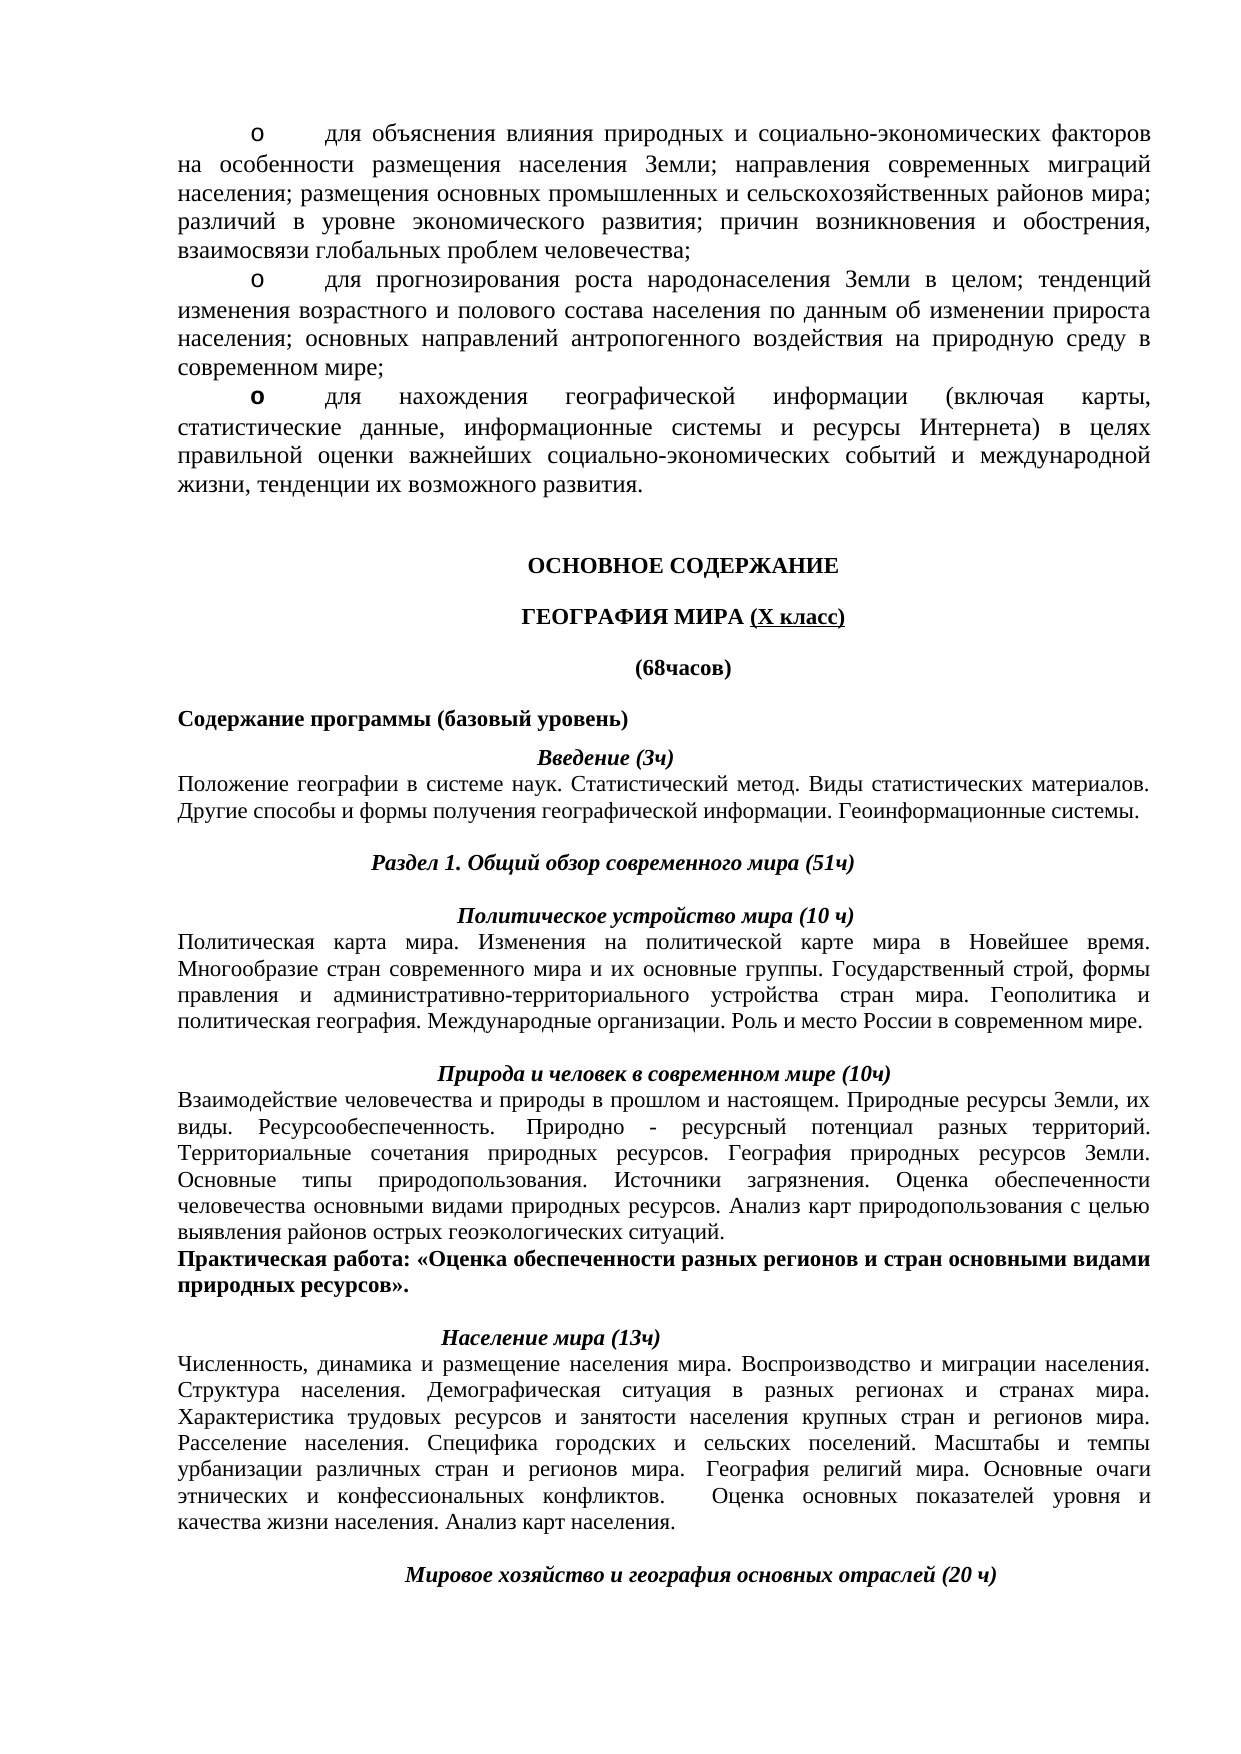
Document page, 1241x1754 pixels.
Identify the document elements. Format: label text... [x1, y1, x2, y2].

text ГЕОГРАФИЯ МИРА (X класc) [215, 603, 1152, 629]
list для объяснения влияния природных и социально-экономических факторов на особенности размещения населения Земли; направления современных миграций населения; размещения основных промышленных и сельскохозяйственных районов мира; различий в уровне экономического развития; причин возникновения и обострения, взаимосвязи глобальных проблем человечества; [177, 118, 1152, 264]
list для нахождения географической информации (включая карты, статистические данные, информационные системы и ресурсы Интернета) в целях правильной оценки важнейших социально-экономических событий и международной жизни, тенденции их возможного развития. [177, 381, 1152, 498]
text ОСНОВНОЕ СОДЕРЖАНИЕ [215, 552, 1152, 578]
text (68часов) [215, 654, 1152, 680]
text Взаимодействие человечества и природы в прошлом и настоящем. Природные ресурсы Земли, их виды. Ресурсообеспеченность. Природно - ресурсный потенциал разных территорий. Территориальные сочетания природных ресурсов. География природных ресурсов Земли. Основные типы природопользования. Источники загрязнения. Оценка обеспеченности человечества основными видами природных ресурсов. Анализ карт природопользования с целью выявления районов острых геоэкологических ситуаций. [177, 1087, 1152, 1245]
text Численность, динамика и размещение населения мира. Воспроизводство и миграции населения. Структура населения. Демографическая ситуация в разных регионах и странах мира. Характеристика трудовых ресурсов и занятости населения крупных стран и регионов мира. Расселение населения. Специфика городских и сельских поселений. Масштабы и темпы урбанизации различных стран и регионов мира. География религий мира. Основные очаги этнических и конфессиональных конфликтов. Оценка основных показателей уровня и качества жизни населения. Анализ карт населения. [177, 1350, 1152, 1534]
text Природа и человек в современном мире (10ч) [177, 1060, 1152, 1087]
text Практическая работа: «Оценка обеспеченности разных регионов и стран основными видами природных ресурсов». [177, 1245, 1152, 1297]
text Мировое хозяйство и география основных отраслей (20 ч) [177, 1561, 1152, 1587]
list для прогнозирования роста народонаселения Земли в целом; тенденций изменения возрастного и полового состава населения по данным об изменении прироста населения; основных направлений антропогенного воздействия на природную среду в современном мире; [177, 264, 1152, 381]
text Введение (3ч) [177, 744, 1152, 770]
text Политическое устройство мира (10 ч) [177, 902, 1152, 928]
text Население мира (13ч) [177, 1324, 1152, 1350]
text Политическая карта мира. Изменения на политической карте мира в Новейшее время. Многообразие стран современного мира и их основные группы. Государственный строй, формы правления и административно-территориального устройства стран мира. Геополитика и политическая география. Международные организации. Роль и место России в современном мире. [177, 928, 1152, 1034]
text Раздел 1. Общий обзор современного мира (51ч) [177, 849, 1152, 876]
text Содержание программы (базовый уровень) [177, 705, 1152, 731]
text Положение географии в системе наук. Статистический метод. Виды статистических материалов. Другие способы и формы получения географической информации. Геоинформационные системы. [177, 770, 1152, 823]
